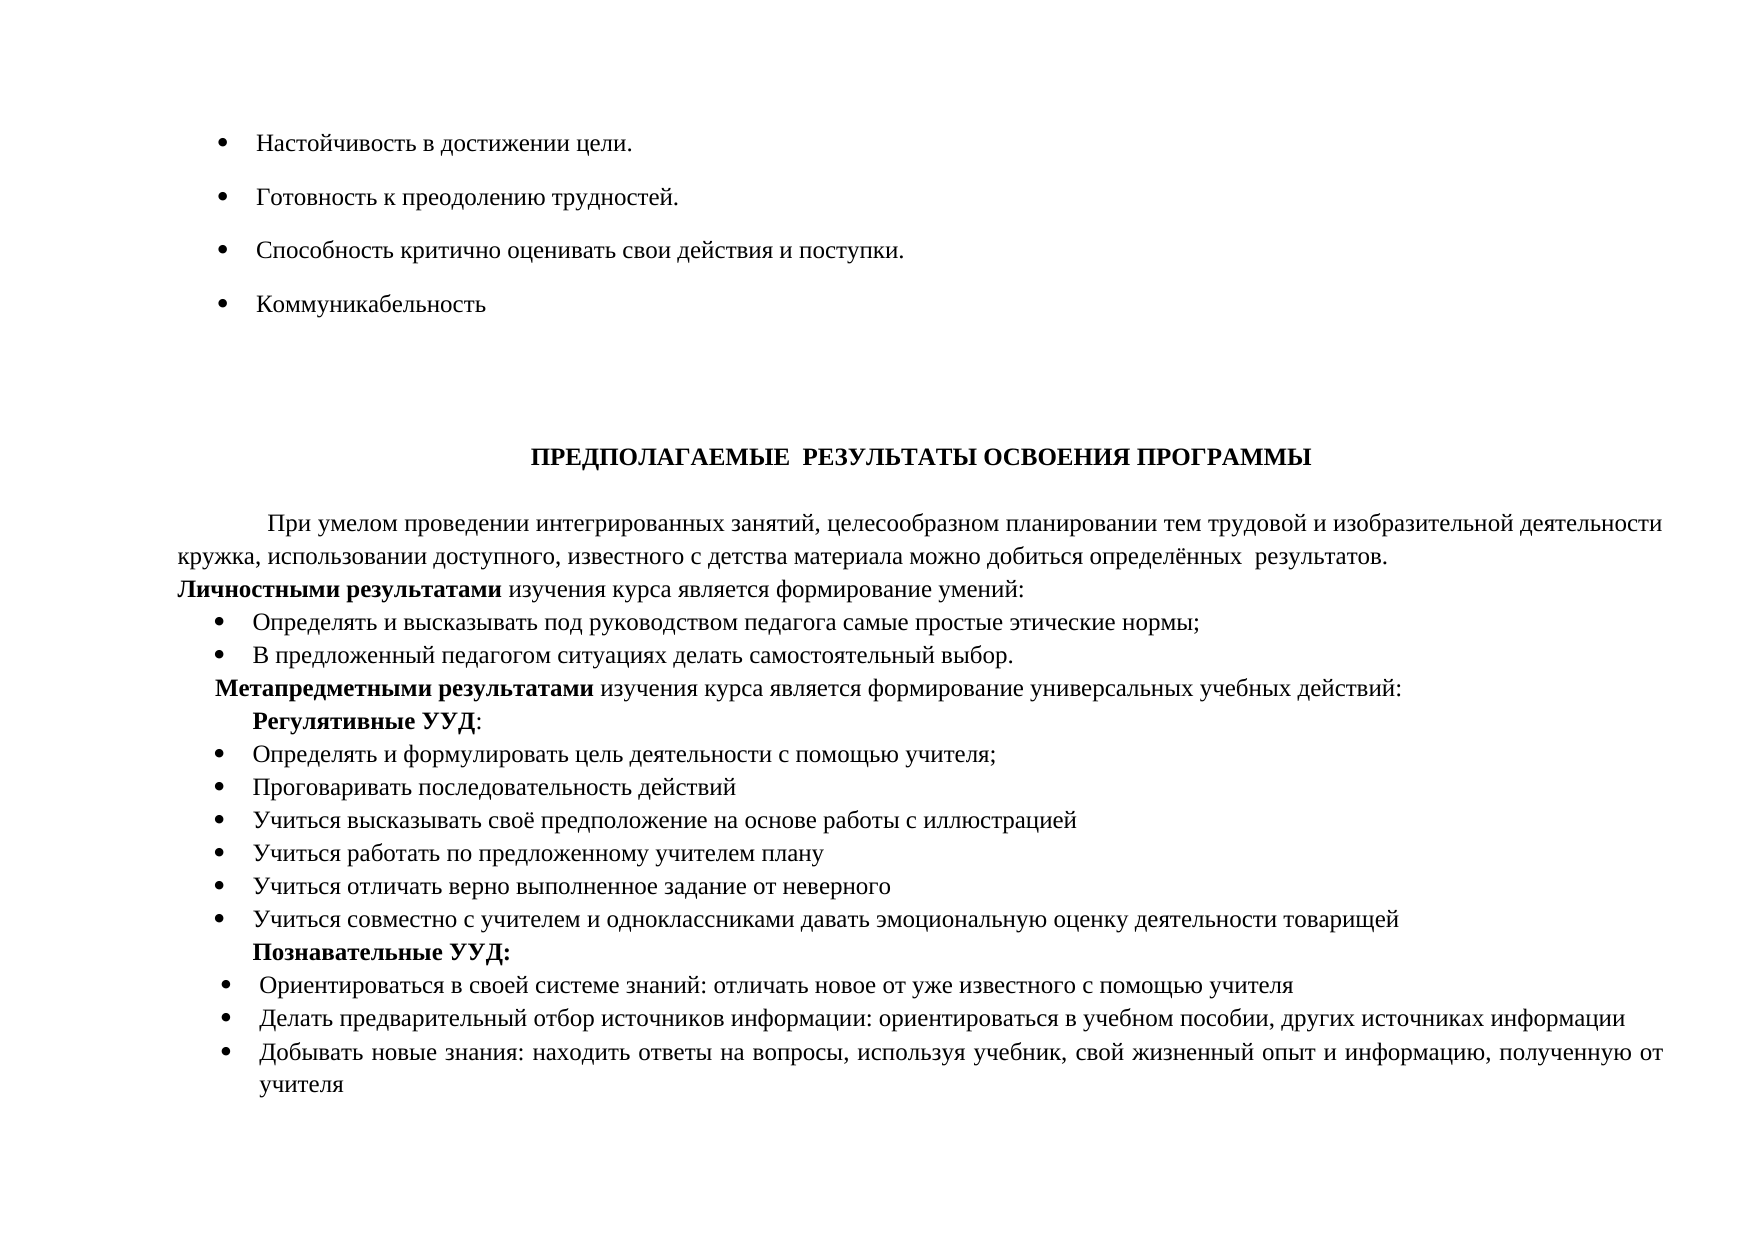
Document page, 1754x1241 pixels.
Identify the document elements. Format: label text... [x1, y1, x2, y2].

title Определять и высказывать под руководством педагога самые простые этические нормы; [215, 607, 1665, 636]
title Познавательные УУД: [252, 937, 1665, 966]
title Определять и формулировать цель деятельности с помощью учителя; [215, 739, 1665, 768]
list Коммуникабельность [218, 289, 1665, 318]
list Готовность к преодолению трудностей. [218, 182, 1665, 210]
title Учиться высказывать своё предположение на основе работы с иллюстрацией [215, 805, 1665, 834]
list Настойчивость в достижении цели. [218, 128, 1665, 156]
title Добывать новые знания: находить ответы на вопросы, используя учебник, свой жизненный опыт и информацию, полученную от учителя [222, 1037, 1665, 1098]
list Способность критично оценивать свои действия и поступки. [218, 235, 1665, 264]
title При умелом проведении интегрированных занятий, целесообразном планировании тем трудовой и изобразительной деятельности кружка, использовании доступного, известного с детства материала можно добиться определённых результатов. [177, 508, 1665, 570]
title Учиться отличать верно выполненное задание от неверного [215, 871, 1665, 900]
title ПРЕДПОЛАГАЕМЫЕ РЕЗУЛЬТАТЫ ОСВОЕНИЯ ПРОГРАММЫ [177, 442, 1665, 471]
title Проговаривать последовательность действий [215, 772, 1665, 801]
title Учиться работать по предложенному учителем плану [215, 838, 1665, 867]
title В предложенный педагогом ситуациях делать самостоятельный выбор. [215, 640, 1665, 669]
title Учиться совместно с учителем и одноклассниками давать эмоциональную оценку деятельности товарищей [215, 904, 1665, 933]
title Регулятивные УУД: [252, 706, 1665, 735]
title Метапредметными результатами изучения курса является формирование универсальных учебных действий: [215, 673, 1665, 702]
title Делать предварительный отбор источников информации: ориентироваться в учебном пособии, других источниках информации [222, 1003, 1665, 1032]
title Ориентироваться в своей системе знаний: отличать новое от уже известного с помощью учителя [222, 971, 1665, 999]
title Личностными результатами изучения курса является формирование умений: [177, 574, 1665, 603]
